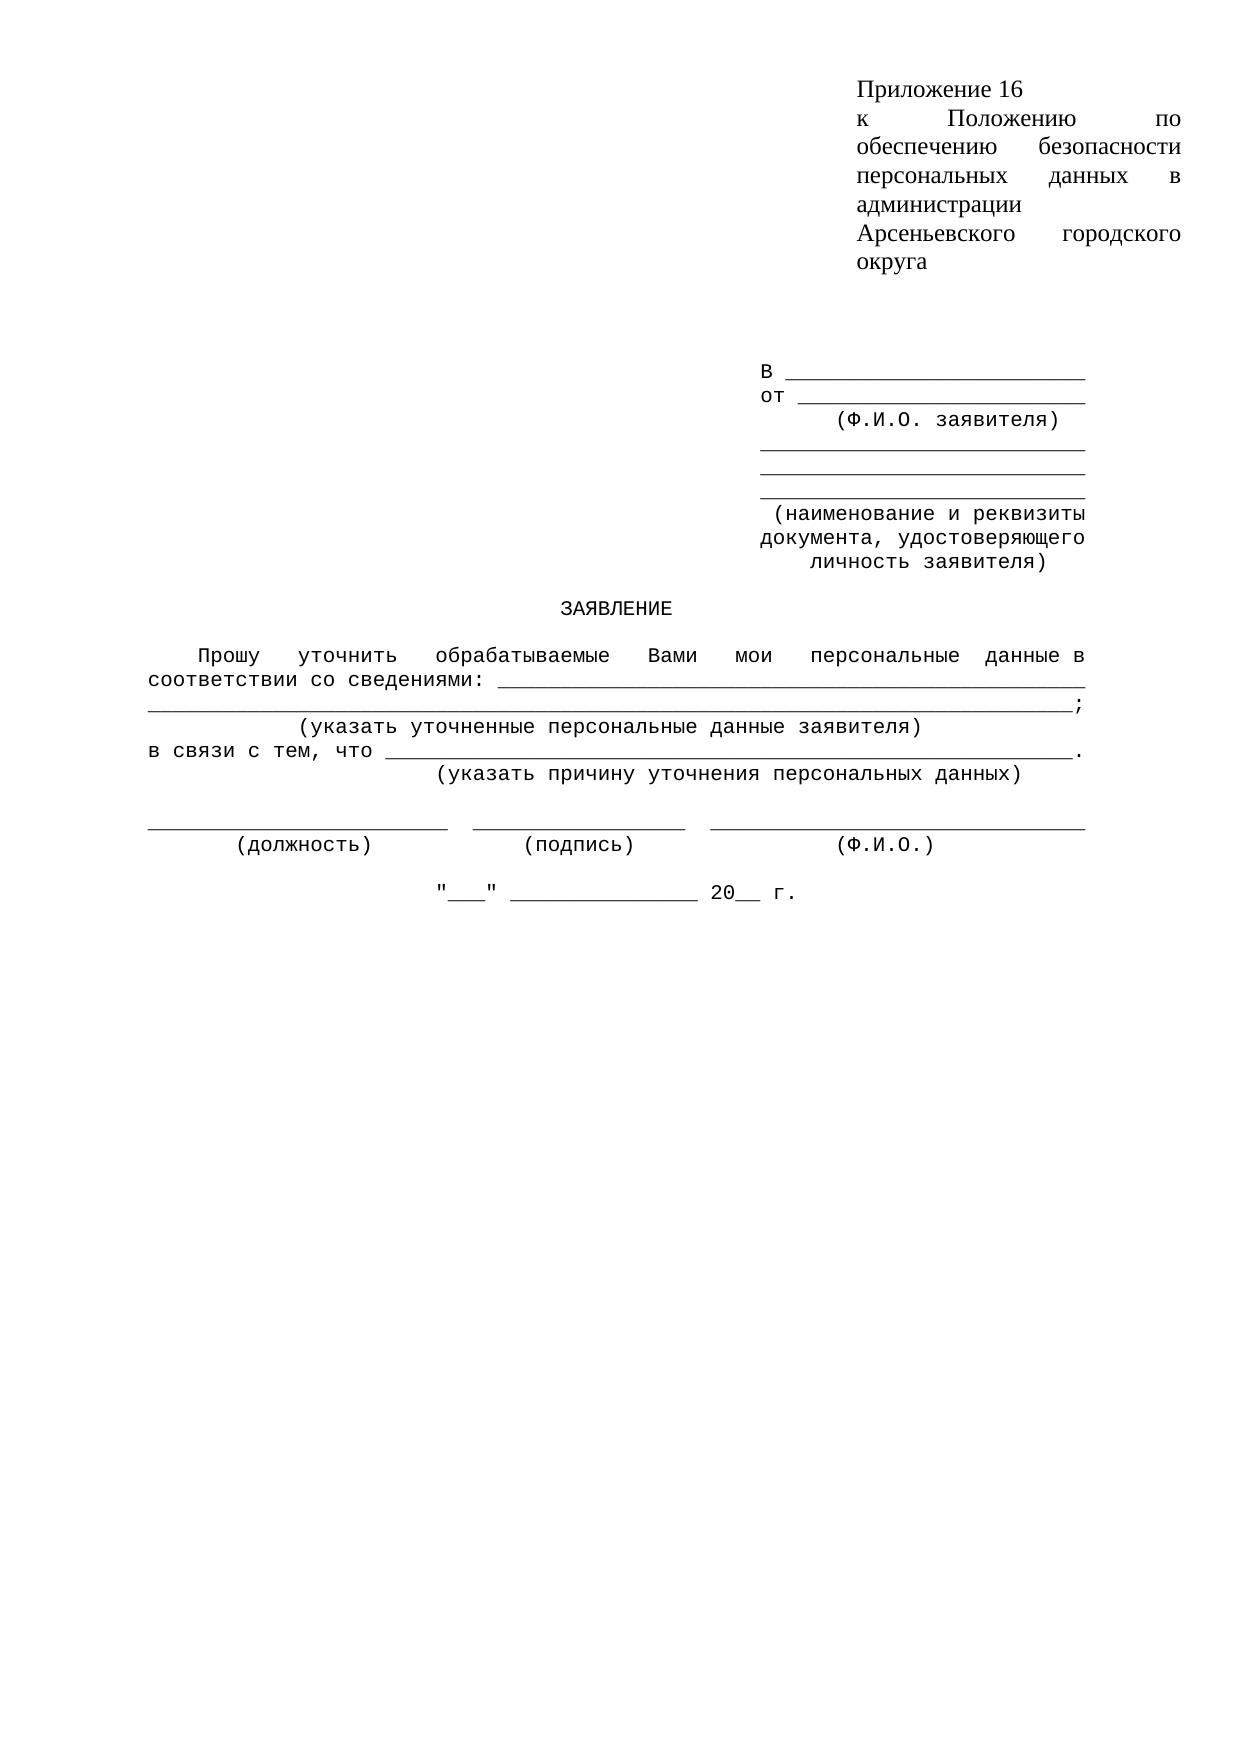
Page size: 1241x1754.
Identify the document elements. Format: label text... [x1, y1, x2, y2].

text "___" _______________ 20__ г. [148, 882, 1181, 905]
text ________________________ _________________ ______________________________ [148, 811, 1181, 834]
text (указать причину уточнения персональных данных) [148, 763, 1181, 787]
text к Положению по обеспечению безопасности персональных данных в администрации Арсеньевского городского округа [856, 103, 1181, 275]
text (наименование и реквизиты [148, 503, 1181, 527]
text __________________________________________________________________________; [148, 692, 1181, 716]
text Прошу уточнить обрабатываемые Вами мои персональные данные в [148, 645, 1181, 669]
text соответствии со сведениями: _______________________________________________ [148, 669, 1181, 692]
text ЗАЯВЛЕНИЕ [148, 598, 1181, 622]
text от _______________________ [148, 385, 1181, 409]
text __________________________ [148, 480, 1181, 503]
text (Ф.И.О. заявителя) [148, 409, 1181, 432]
text __________________________ [148, 432, 1181, 456]
text __________________________ [148, 456, 1181, 480]
text (указать уточненные персональные данные заявителя) [148, 716, 1181, 740]
text документа, удостоверяющего [148, 527, 1181, 551]
text личность заявителя) [148, 551, 1181, 574]
text в связи с тем, что _______________________________________________________. [148, 740, 1181, 763]
text Приложение 16 [856, 74, 1181, 103]
text В ________________________ [148, 361, 1181, 385]
text (должность) (подпись) (Ф.И.О.) [148, 834, 1181, 858]
